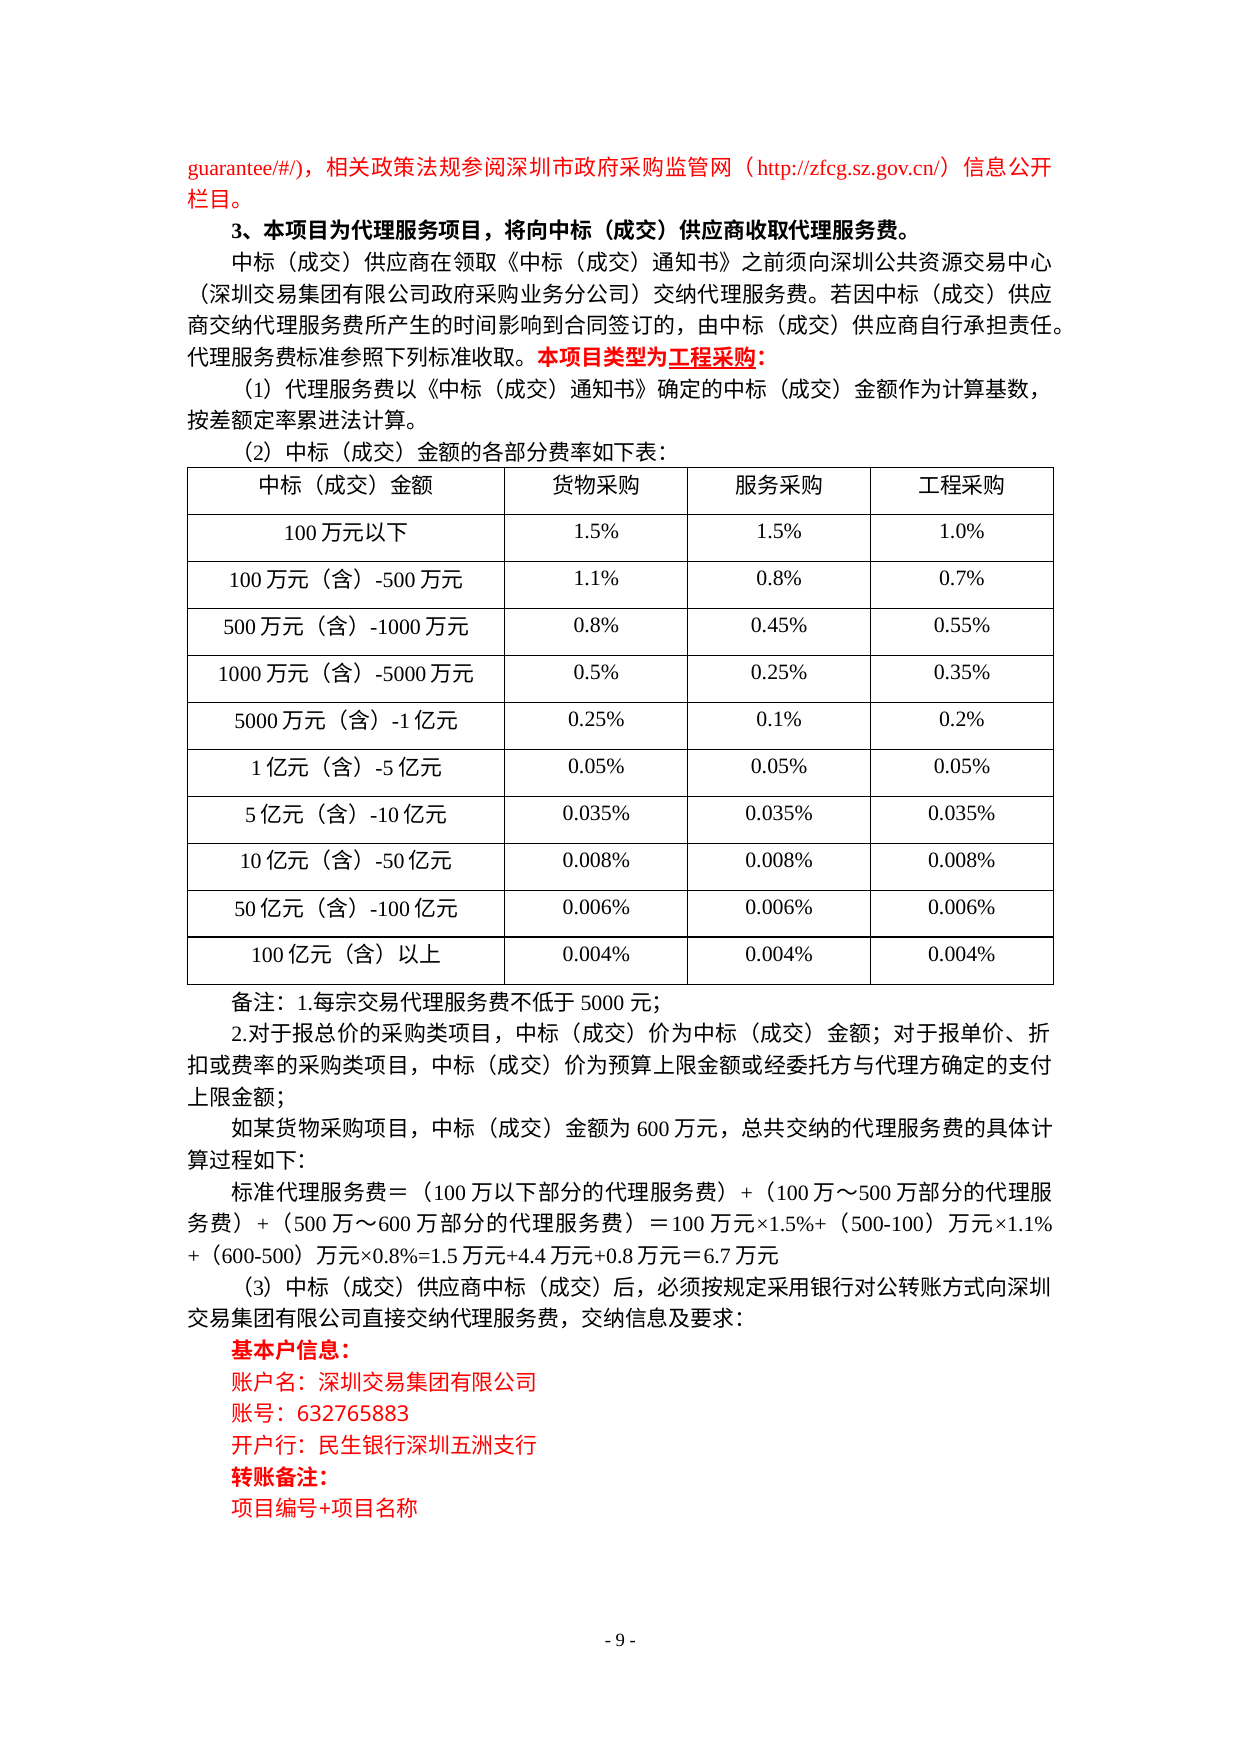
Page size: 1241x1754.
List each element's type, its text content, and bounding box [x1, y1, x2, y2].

text 如某货物采购项目，中标（成交）金额为600万元，总共交纳的代理服务费的具体计算过程如下： [187, 1111, 1053, 1174]
table_cell 0.05% [688, 750, 870, 796]
text 基本户信息： [187, 1333, 1053, 1364]
table_cell 0.006% [505, 891, 687, 936]
text 项目编号+项目名称 [187, 1491, 1053, 1523]
table_cell 0.008% [688, 844, 870, 889]
text 2.对于报总价的采购类项目，中标（成交）价为中标（成交）金额；对于报单价、折扣或费率的采购类项目，中标（成交）价为预算上限金额或经委托方与代理方确定的支付上限金额； [187, 1016, 1053, 1111]
table_cell 0.5% [505, 656, 687, 702]
table_cell 0.004% [688, 938, 870, 983]
text 中标（成交）供应商在领取《中标（成交）通知书》之前须向深圳公共资源交易中心（深圳交易集团有限公司政府采购业务分公司）交纳代理服务费。若因中标（成交）供应商交纳代理服务费所产生的时间影响到合同签订的，由中标（成交）供应商自行承担责任。代理服务费标准参照下列标准收取。本项目类型为工程采购： [187, 245, 1053, 372]
table_cell 1.0% [871, 515, 1053, 561]
text 3、本项目为代理服务项目，将向中标（成交）供应商收取代理服务费。 [187, 213, 1053, 245]
table_cell 0.035% [688, 797, 870, 842]
table_cell 1.5% [688, 515, 870, 561]
table_header 货物采购 [505, 468, 687, 514]
table_cell 0.006% [688, 891, 870, 936]
table_cell 0.05% [505, 750, 687, 796]
table_cell 0.008% [505, 844, 687, 889]
table_cell 0.7% [871, 562, 1053, 608]
table_cell 0.035% [505, 797, 687, 842]
table_cell 0.004% [505, 938, 687, 983]
table_cell 1000万元（含）-5000万元 [188, 656, 504, 702]
text 备注：1.每宗交易代理服务费不低于 5000 元； [187, 985, 1053, 1016]
table_cell 0.008% [871, 844, 1053, 889]
text 开户行：民生银行深圳五洲支行 [187, 1428, 1053, 1459]
table_cell 0.2% [871, 703, 1053, 748]
table_cell 5000万元（含）-1亿元 [188, 703, 504, 748]
table_cell 50亿元（含）-100亿元 [188, 891, 504, 936]
table_cell 0.05% [871, 750, 1053, 796]
table_cell 0.25% [505, 703, 687, 748]
text 账号：632765883 [187, 1396, 1053, 1428]
text （2）中标（成交）金额的各部分费率如下表： [187, 435, 1053, 467]
table_cell 0.004% [871, 938, 1053, 983]
table_cell 10亿元（含）-50亿元 [188, 844, 504, 889]
table_cell 5亿元（含）-10亿元 [188, 797, 504, 842]
text 标准代理服务费＝（100万以下部分的代理服务费）+（100万～500万部分的代理服务费）+（500万～600万部分的代理服务费）＝100万元×1.5%+（500-100）万元×1.1%+（600-500）万元×0.8%=1.5万元+4.4万元+0.8万元＝6.7万元 [187, 1174, 1053, 1269]
text 转账备注： [187, 1459, 1053, 1491]
table_cell 500万元（含）-1000万元 [188, 609, 504, 654]
table_cell 0.035% [871, 797, 1053, 842]
table_header 工程采购 [871, 468, 1053, 514]
text （1）代理服务费以《中标（成交）通知书》确定的中标（成交）金额作为计算基数，按差额定率累进法计算。 [187, 372, 1053, 435]
table_cell 0.006% [871, 891, 1053, 936]
table_cell 0.35% [871, 656, 1053, 702]
table_header 中标（成交）金额 [188, 468, 504, 514]
text 账户名：深圳交易集团有限公司 [187, 1364, 1053, 1396]
table_cell 0.1% [688, 703, 870, 748]
table_header 服务采购 [688, 468, 870, 514]
table_cell 0.8% [505, 609, 687, 654]
table_cell 1亿元（含）-5亿元 [188, 750, 504, 796]
table_cell 100万元（含）-500万元 [188, 562, 504, 608]
table_cell 100亿元（含）以上 [188, 938, 504, 983]
table_cell 1.5% [505, 515, 687, 561]
table_cell 0.55% [871, 609, 1053, 654]
table_cell 0.45% [688, 609, 870, 654]
table_cell 0.8% [688, 562, 870, 608]
table_cell 1.1% [505, 562, 687, 608]
table_cell 0.25% [688, 656, 870, 702]
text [187, 150, 1053, 213]
text （3）中标（成交）供应商中标（成交）后，必须按规定采用银行对公转账方式向深圳交易集团有限公司直接交纳代理服务费，交纳信息及要求： [187, 1269, 1053, 1333]
table_cell 100万元以下 [188, 515, 504, 561]
